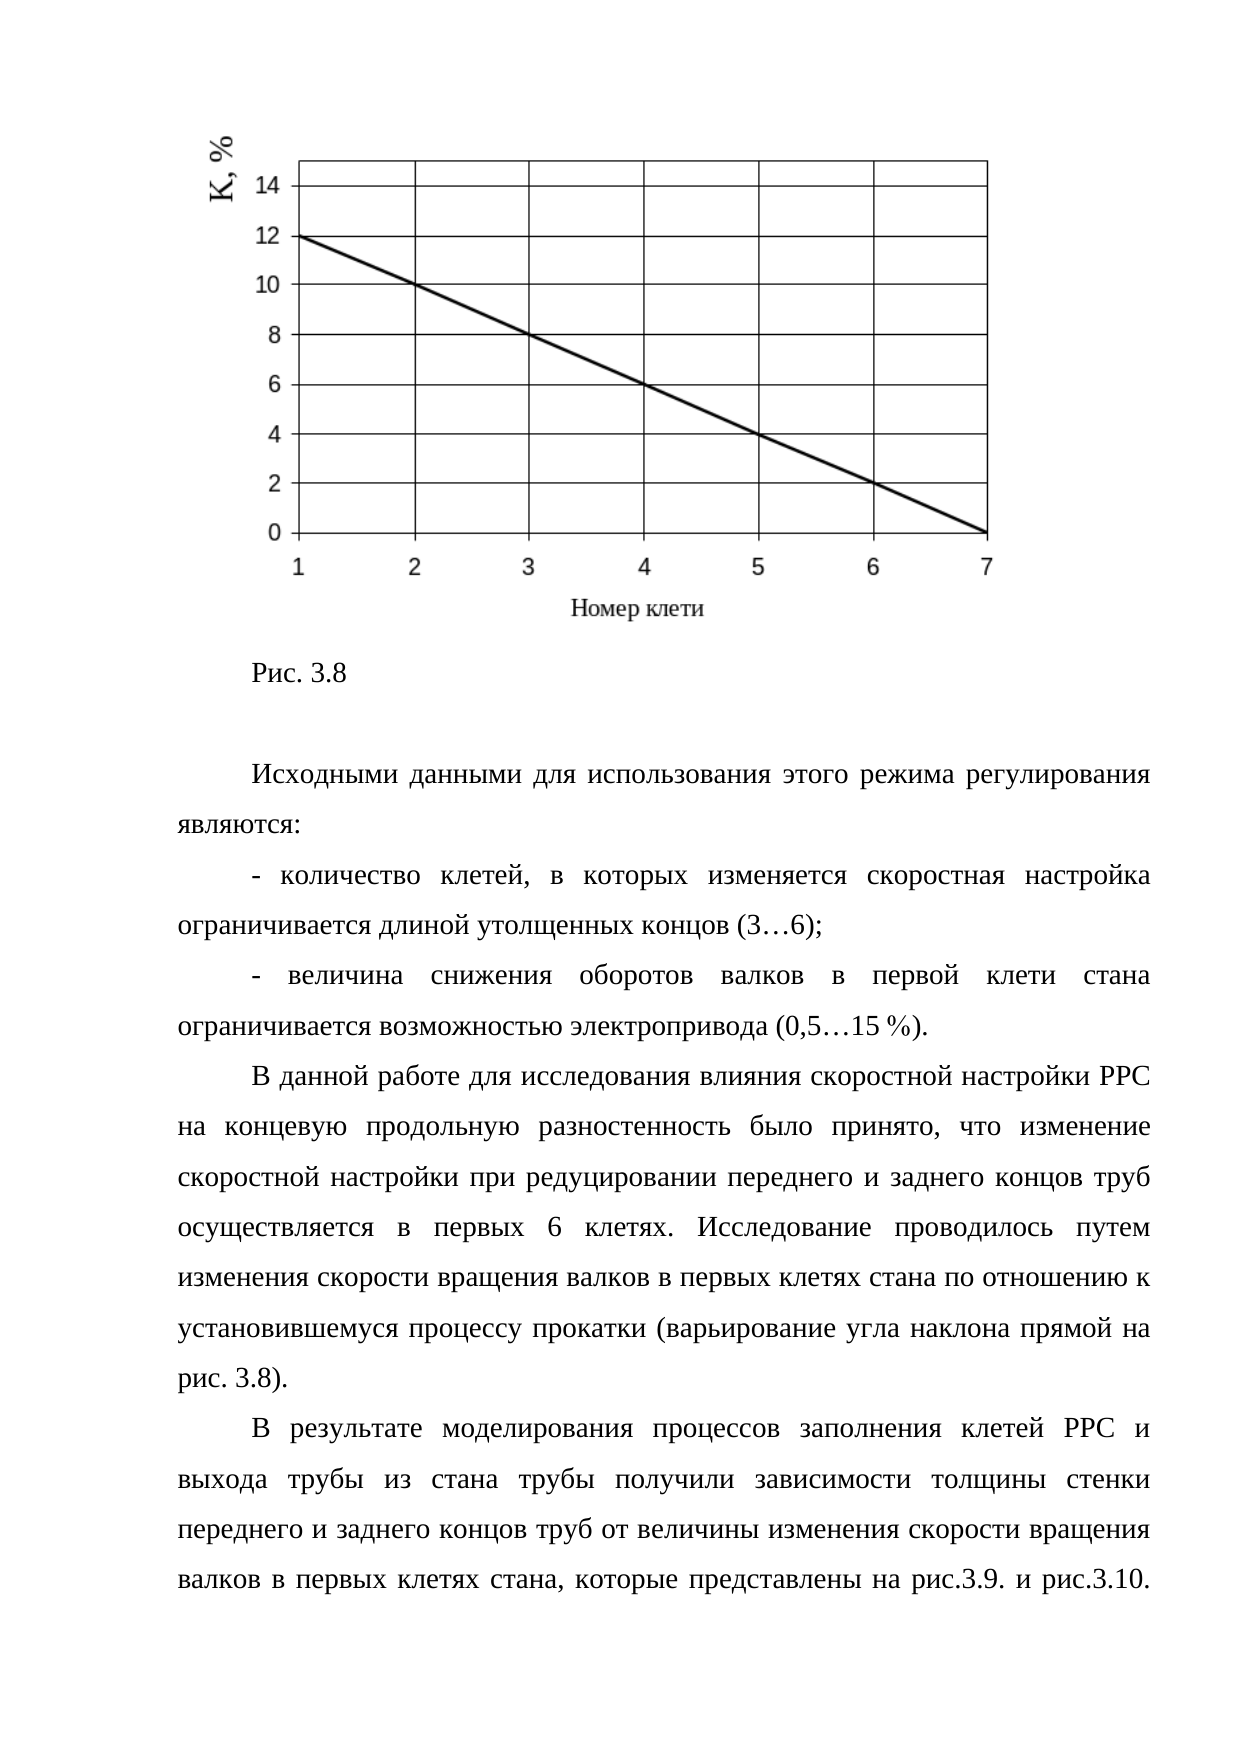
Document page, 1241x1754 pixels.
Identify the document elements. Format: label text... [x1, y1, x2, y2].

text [177, 1410, 1152, 1595]
text - величина снижения оборотов валков в первой клети стана ограничивается возможностью электропривода (0,5…15 ). [177, 957, 1152, 1041]
text Исходными данными для использования этого режима регулирования являются: [177, 756, 1152, 840]
text В данной работе для исследования влияния скоростной настройки РРС на концевую продольную разностенность было принято, что изменение скоростной настройки при редуцировании переднего и заднего концов труб осуществляется в первых 6 клетях. Исследование проводилось путем изменения скорости вращения валков в первых клетях стана по отношению к установившемуся процессу прокатки (варьирование угла наклона прямой на рис. 3.8). [177, 1058, 1152, 1394]
text - количество клетей, в которых изменяется скоростная настройка ограничивается длиной утолщенных концов (3…6); [177, 857, 1152, 941]
text Рис. 3.8 [177, 656, 1152, 689]
